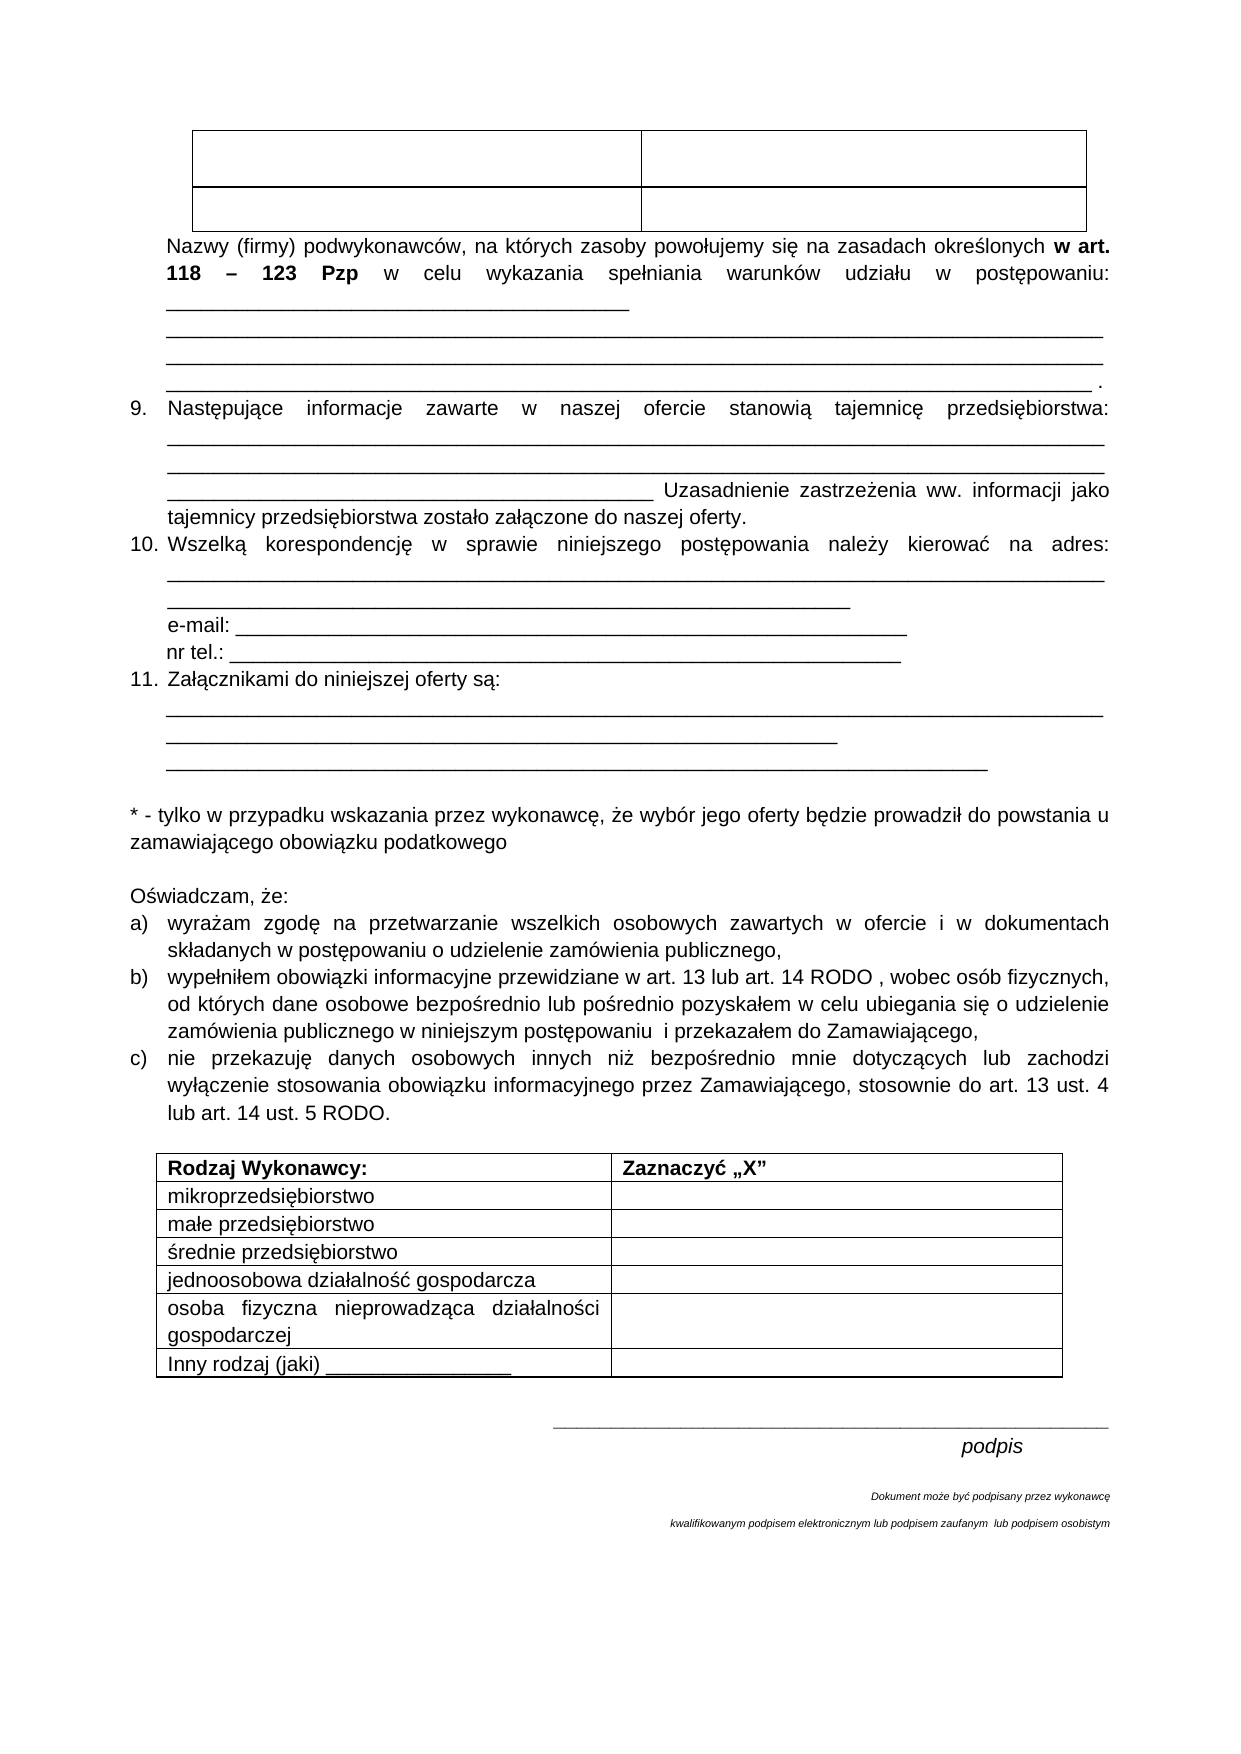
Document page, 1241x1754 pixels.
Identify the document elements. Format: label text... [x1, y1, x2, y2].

list Następujące informacje zawarte w naszej ofercie stanowią tajemnicę przedsiębiorstwa: ____________________________________________________________________________________________________________________________________________________________________________________________________________ Uzasadnienie zastrzeżenia ww. informacji jako tajemnicy przedsiębiorstwa zostało załączone do naszej oferty. [130, 394, 1110, 529]
table_cell Inny rodzaj (jaki) ________________ [157, 1349, 611, 1376]
table_header Rodzaj Wykonawcy: [157, 1154, 611, 1181]
text _______________________________________________________________________ [166, 746, 1110, 773]
list Wszelką korespondencję w sprawie niniejszego postępowania należy kierować na adres: ____________________________________________________________________________________________________________________________________________ e-mail: __________________________________________________________ [130, 529, 1110, 638]
table_cell [612, 1294, 1062, 1348]
table_cell [612, 1349, 1062, 1376]
table_cell [193, 131, 641, 186]
text Dokument może być podpisany przez wykonawcę kwalifikowanym podpisem elektronicznym lub podpisem zaufanym lub podpisem osobistym [130, 1486, 1110, 1540]
text ___________________________________________________________________________________________________________________________________________ [166, 692, 1110, 746]
text ________________________________________________ [130, 1404, 1110, 1432]
list Załącznikami do niniejszej oferty są: [130, 665, 1110, 692]
table_cell [612, 1182, 1062, 1209]
table_cell średnie przedsiębiorstwo [157, 1238, 611, 1265]
table_header Zaznaczyć „X” [612, 1154, 1062, 1181]
table_cell osoba fizyczna nieprowadząca działalności gospodarczej [157, 1294, 611, 1348]
text nr tel.: __________________________________________________________ [92, 638, 1110, 665]
text podpis [130, 1432, 1110, 1459]
list Oświadczam, że: [130, 882, 1110, 909]
table_cell [193, 188, 641, 231]
text * - tylko w przypadku wskazania przez wykonawcę, że wybór jego oferty będzie prowadził do powstania u zamawiającego obowiązku podatkowego [130, 800, 1110, 854]
table_cell małe przedsiębiorstwo [157, 1210, 611, 1237]
list wypełniłem obowiązki informacyjne przewidziane w art. 13 lub art. 14 RODO , wobec osób fizycznych, od których dane osobowe bezpośrednio lub pośrednio pozyskałem w celu ubiegania się o udzielenie zamówienia publicznego w niniejszym postępowaniu i przekazałem do Zamawiającego, [130, 963, 1110, 1044]
table_cell [612, 1266, 1062, 1293]
list wyrażam zgodę na przetwarzanie wszelkich osobowych zawartych w ofercie i w dokumentach składanych w postępowaniu o udzielenie zamówienia publicznego, [130, 909, 1110, 963]
table_cell [642, 188, 1086, 231]
table_cell mikroprzedsiębiorstwo [157, 1182, 611, 1209]
table_cell [612, 1238, 1062, 1265]
table_cell jednoosobowa działalność gospodarcza [157, 1266, 611, 1293]
table_cell [612, 1210, 1062, 1237]
list nie przekazuję danych osobowych innych niż bezpośrednio mnie dotyczących lub zachodzi wyłączenie stosowania obowiązku informacyjnego przez Zamawiającego, stosownie do art. 13 ust. 4 lub art. 14 ust. 5 RODO. [130, 1044, 1110, 1125]
text Nazwy (firmy) podwykonawców, na których zasoby powołujemy się na zasadach określonych w art. 118 – 123 Pzp w celu wykazania spełniania warunków udziału w postępowaniu: ________________________________________ __________________________________________________________________________________________________________________________________________________________________________________________________________________________________________________ . [166, 232, 1110, 394]
table_cell [642, 131, 1086, 186]
